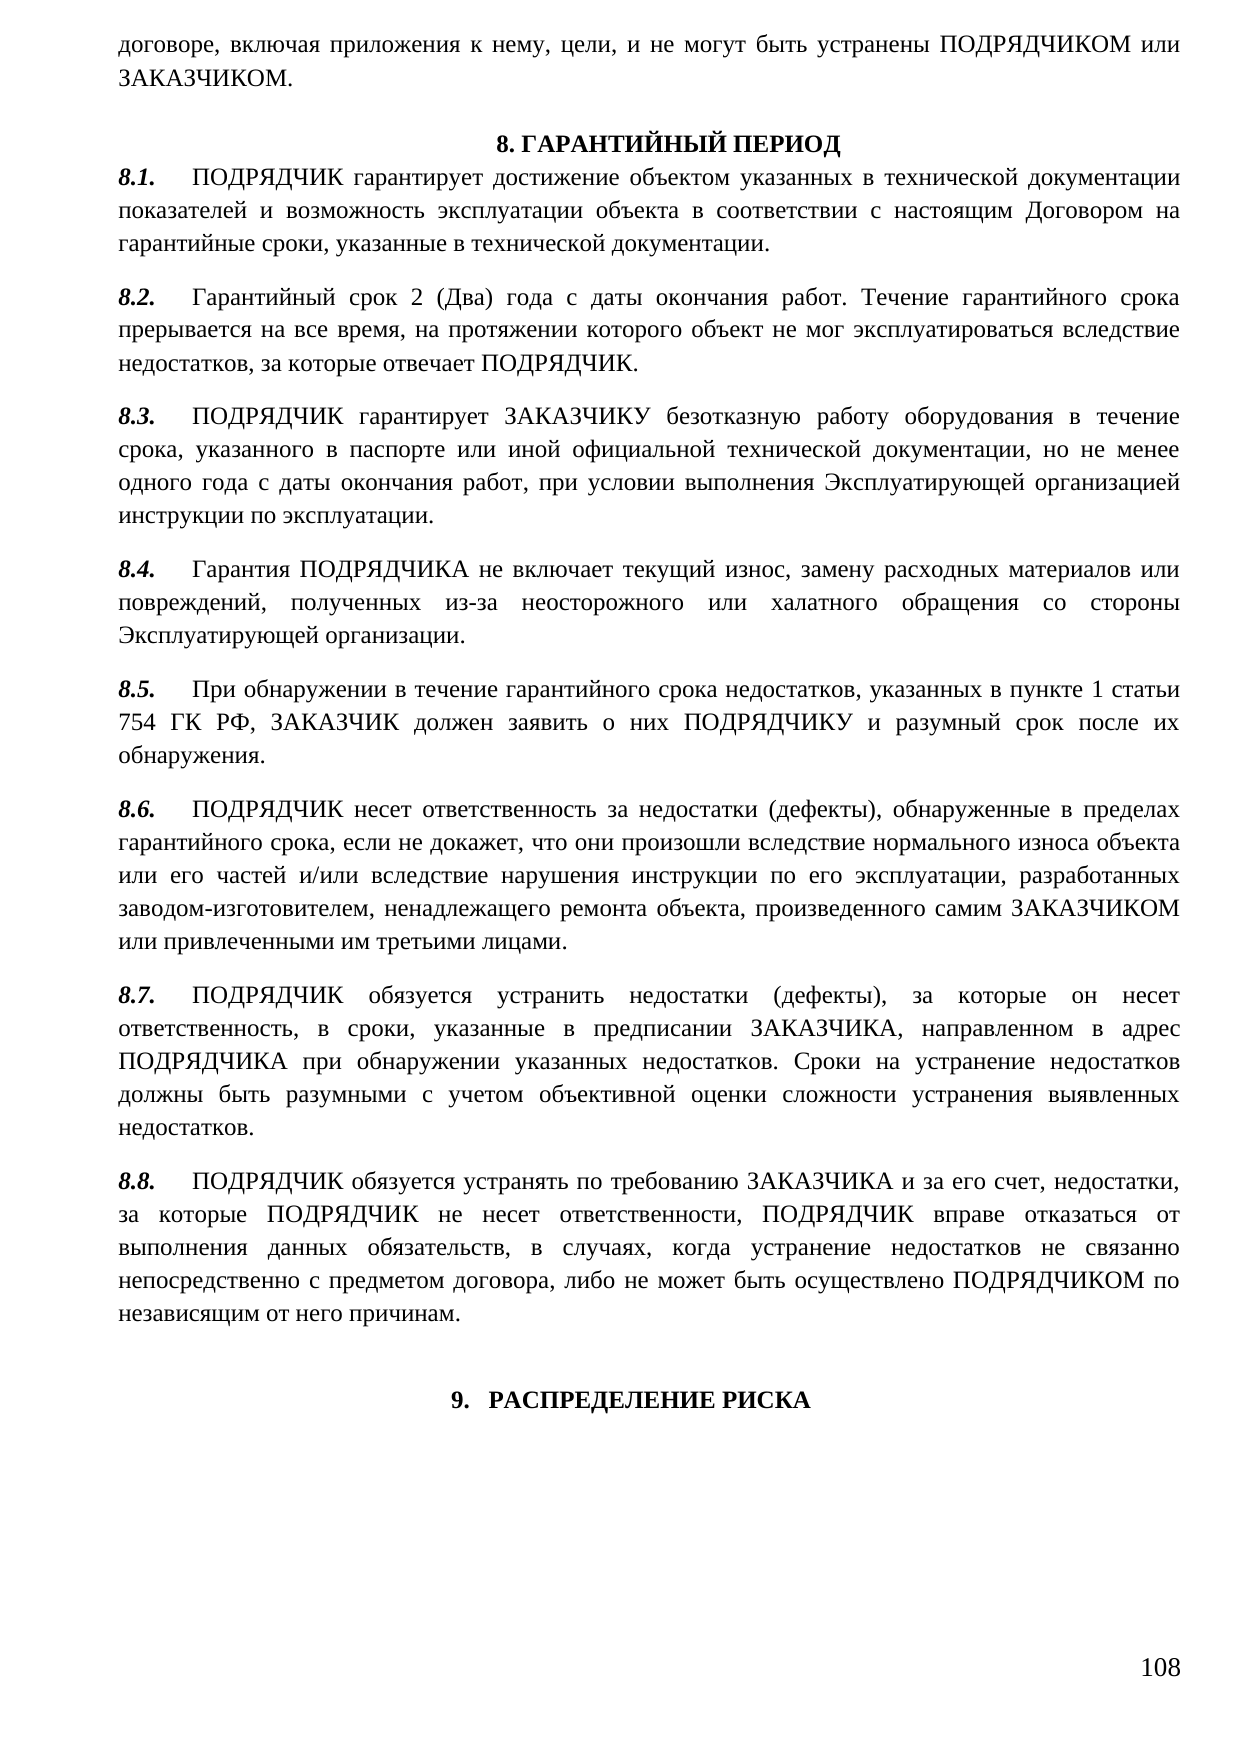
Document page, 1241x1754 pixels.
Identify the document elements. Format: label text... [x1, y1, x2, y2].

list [117, 29, 1181, 91]
list Гарантия ПОДРЯДЧИКА не включает текущий износ, замену расходных материалов или повреждений, полученных из-за неосторожного или халатного обращения со стороны Эксплуатирующей организации. [118, 554, 1181, 649]
list ПОДРЯДЧИК гарантирует ЗАКАЗЧИКУ безотказную работу оборудования в течение срока, указанного в паспорте или иной официальной технической документации, но не менее одного года с даты окончания работ, при условии выполнения Эксплуатирующей организацией инструкции по эксплуатации. [118, 401, 1181, 529]
list ПОДРЯДЧИК обязуется устранить недостатки (дефекты), за которые он несет ответственность, в сроки, указанные в предписании ЗАКАЗЧИКА, направленном в адрес ПОДРЯДЧИКА при обнаружении указанных недостатков. Сроки на устранение недостатков должны быть разумными с учетом объективной оценки сложности устранения выявленных недостатков. [118, 980, 1181, 1141]
list РАСПРЕДЕЛЕНИЕ РИСКА [81, 1385, 1181, 1414]
text 8. ГАРАНТИЙНЫЙ ПЕРИОД [156, 129, 1181, 157]
list ПОДРЯДЧИК гарантирует достижение объектом указанных в технической документации показателей и возможность эксплуатации объекта в соответствии с настоящим Договором на гарантийные сроки, указанные в технической документации. [118, 162, 1181, 256]
list При обнаружении в течение гарантийного срока недостатков, указанных в пункте 1 статьи 754 ГК РФ, ЗАКАЗЧИК должен заявить о них ПОДРЯДЧИКУ и разумный срок после их обнаружения. [118, 674, 1181, 769]
list ПОДРЯДЧИК несет ответственность за недостатки (дефекты), обнаруженные в пределах гарантийного срока, если не докажет, что они произошли вследствие нормального износа объекта или его частей и/или вследствие нарушения инструкции по его эксплуатации, разработанных заводом-изготовителем, ненадлежащего ремонта объекта, произведенного самим ЗАКАЗЧИКОМ или привлеченными им третьими лицами. [118, 794, 1181, 955]
list Гарантийный срок 2 (Два) года с даты окончания работ. Течение гарантийного срока прерывается на все время, на протяжении которого объект не мог эксплуатироваться вследствие недостатков, за которые отвечает ПОДРЯДЧИК. [118, 282, 1181, 376]
list ПОДРЯДЧИК обязуется устранять по требованию ЗАКАЗЧИКА и за его счет, недостатки, за которые ПОДРЯДЧИК не несет ответственности, ПОДРЯДЧИК вправе отказаться от выполнения данных обязательств, в случаях, когда устранение недостатков не связанно непосредственно с предметом договора, либо не может быть осуществлено ПОДРЯДЧИКОМ по независящим от него причинам. [118, 1166, 1181, 1327]
